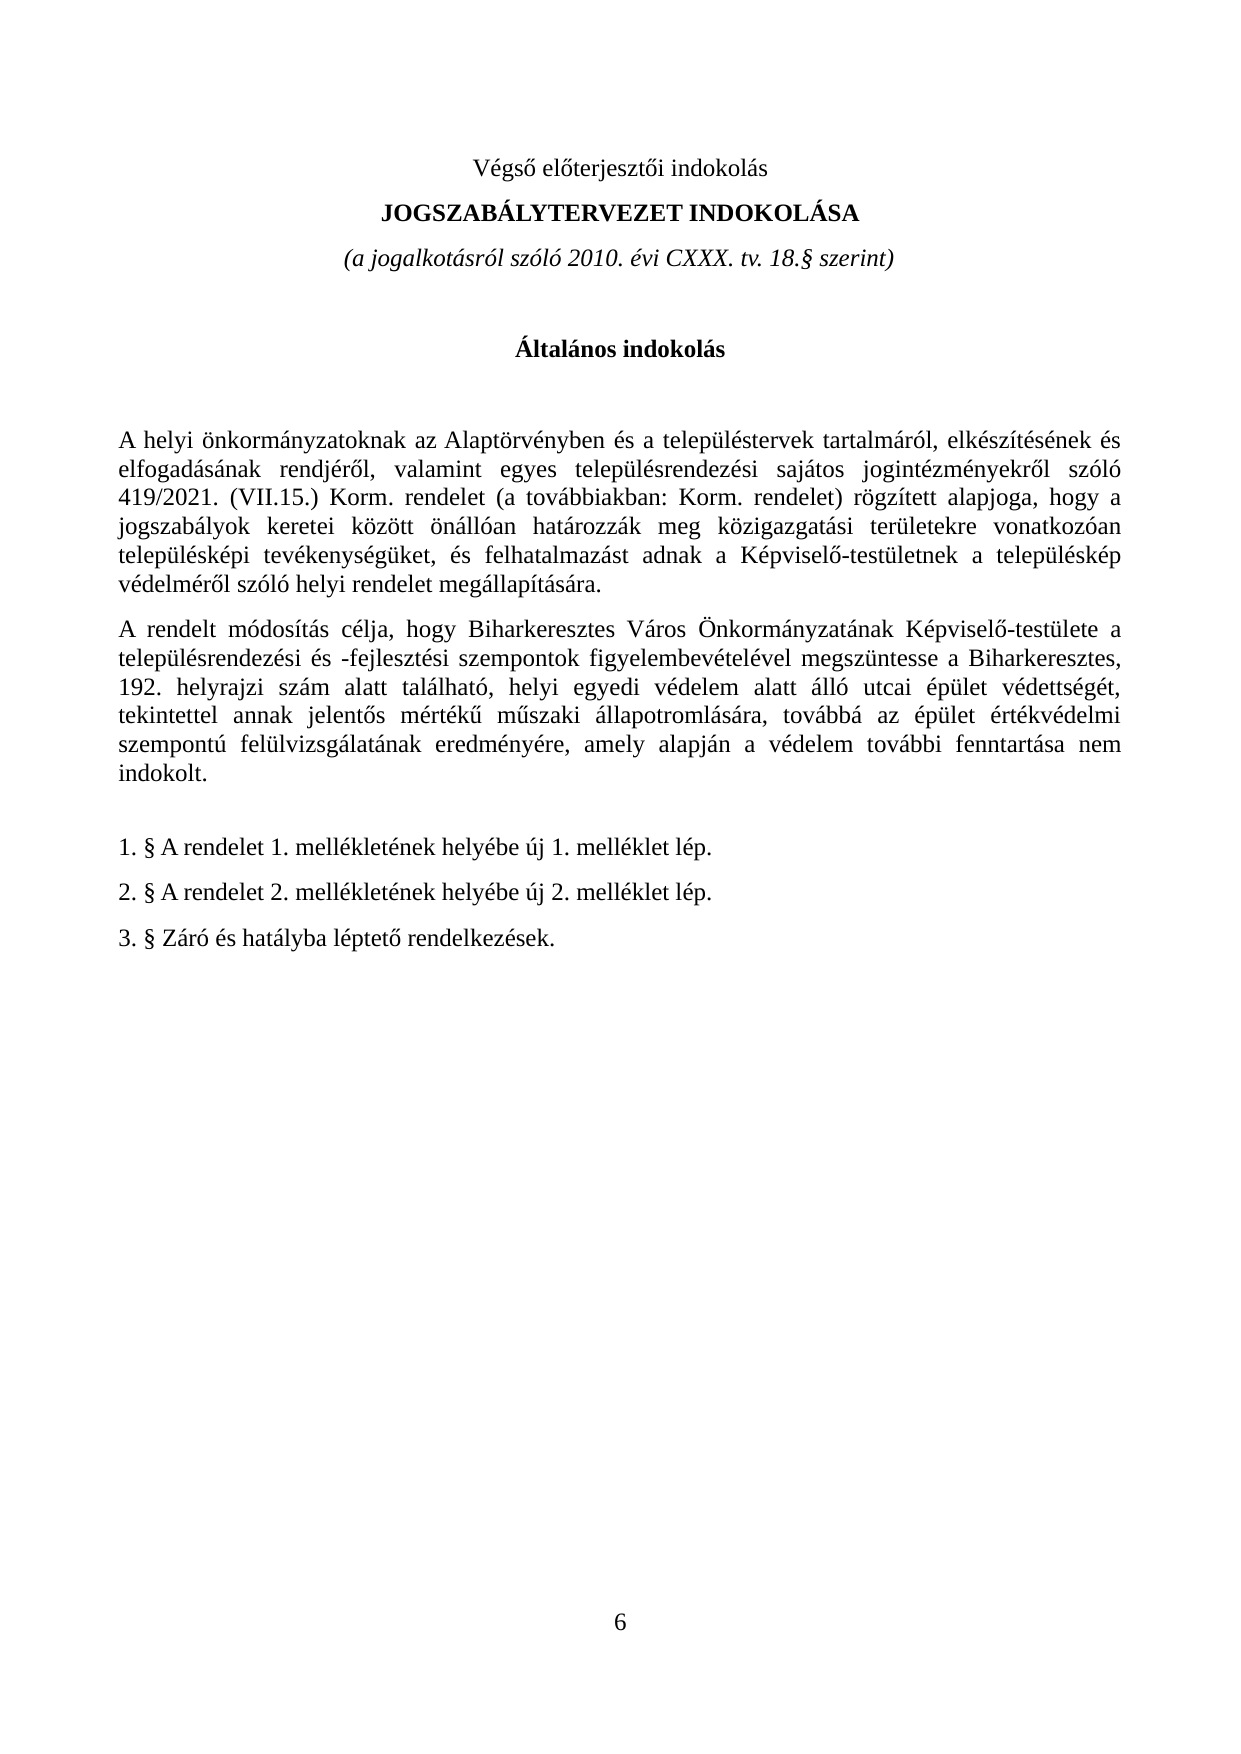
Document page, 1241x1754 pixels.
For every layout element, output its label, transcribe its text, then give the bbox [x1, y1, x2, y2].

text Végső előterjesztői indokolás [135, 153, 1106, 181]
text 1. § A rendelet 1. mellékletének helyébe új 1. melléklet lép. [118, 832, 1122, 861]
text 2. § A rendelet 2. mellékletének helyébe új 2. melléklet lép. [118, 877, 1122, 906]
text A rendelt módosítás célja, hogy Biharkeresztes Város Önkormányzatának Képviselő-testülete a településrendezési és -fejlesztési szempontok figyelembevételével megszüntesse a Biharkeresztes, 192. helyrajzi szám alatt található, helyi egyedi védelem alatt álló utcai épület védettségét, tekintettel annak jelentős mértékű műszaki állapotromlására, továbbá az épület értékvédelmi szempontú felülvizsgálatának eredményére, amely alapján a védelem további fenntartása nem indokolt. [118, 614, 1122, 787]
text Általános indokolás [118, 334, 1122, 363]
text (a jogalkotásról szóló 2010. évi CXXX. tv. 18.§ szerint) [118, 243, 1122, 272]
text A helyi önkormányzatoknak az Alaptörvényben és a településtervek tartalmáról, elkészítésének és elfogadásának rendjéről, valamint egyes településrendezési sajátos jogintézményekről szóló 419/2021. (VII.15.) Korm. rendelet (a továbbiakban: Korm. rendelet) rögzített alapjoga, hogy a jogszabályok keretei között önállóan határozzák meg közigazgatási területekre vonatkozóan településképi tevékenységüket, és felhatalmazást adnak a Képviselő-testületnek a településkép védelméről szóló helyi rendelet megállapítására. [118, 425, 1122, 597]
text JOGSZABÁLYTERVEZET INDOKOLÁSA [118, 198, 1122, 227]
text 3. § Záró és hatályba léptető rendelkezések. [118, 923, 1122, 952]
